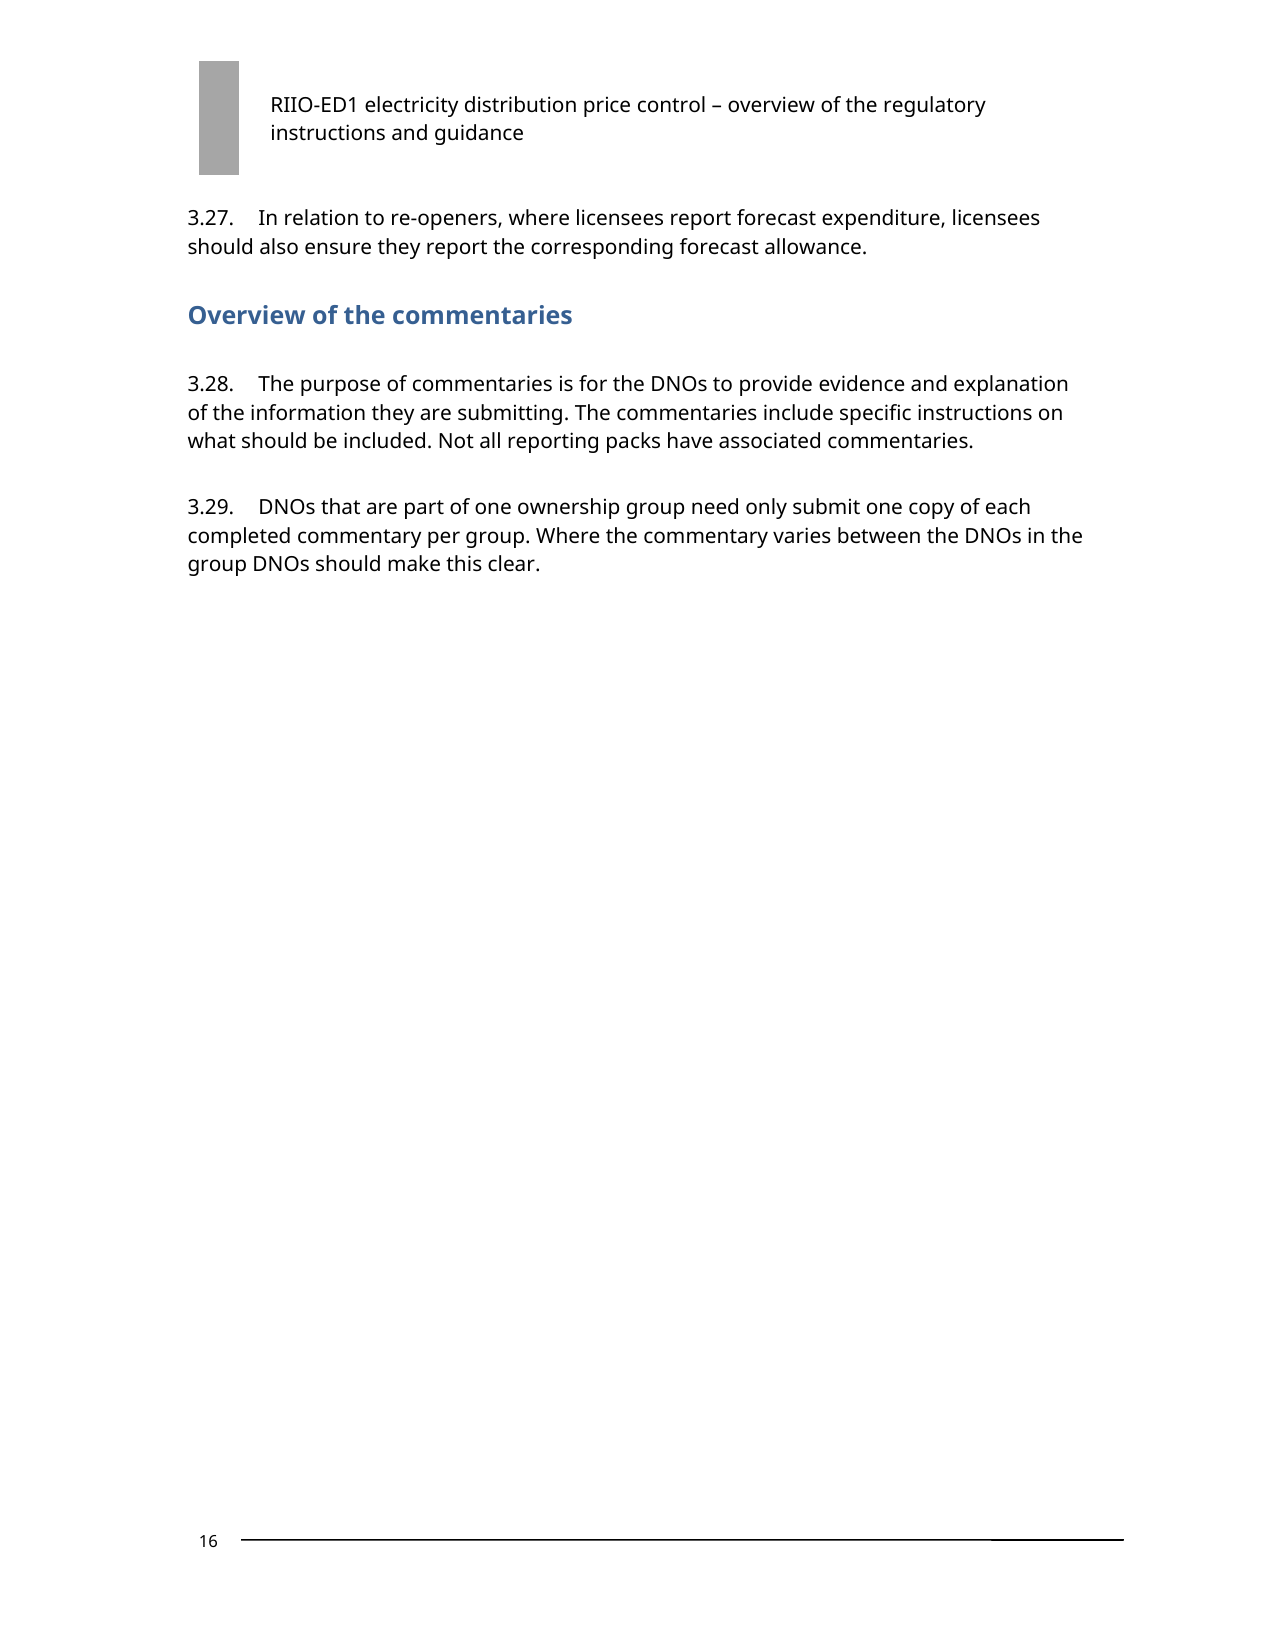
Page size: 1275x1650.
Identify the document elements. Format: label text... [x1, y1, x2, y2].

text In relation to re-openers, where licensees report forecast expenditure, licensees should also ensure they report the corresponding forecast allowance. [187, 203, 1088, 260]
text The purpose of commentaries is for the DNOs to provide evidence and explanation of the information they are submitting. The commentaries include specific instructions on what should be included. Not all reporting packs have associated commentaries. [187, 369, 1088, 455]
text DNOs that are part of one ownership group need only submit one copy of each completed commentary per group. Where the commentary varies between the DNOs in the group DNOs should make this clear. [187, 492, 1088, 578]
subtitle Overview of the commentaries [187, 298, 1088, 332]
